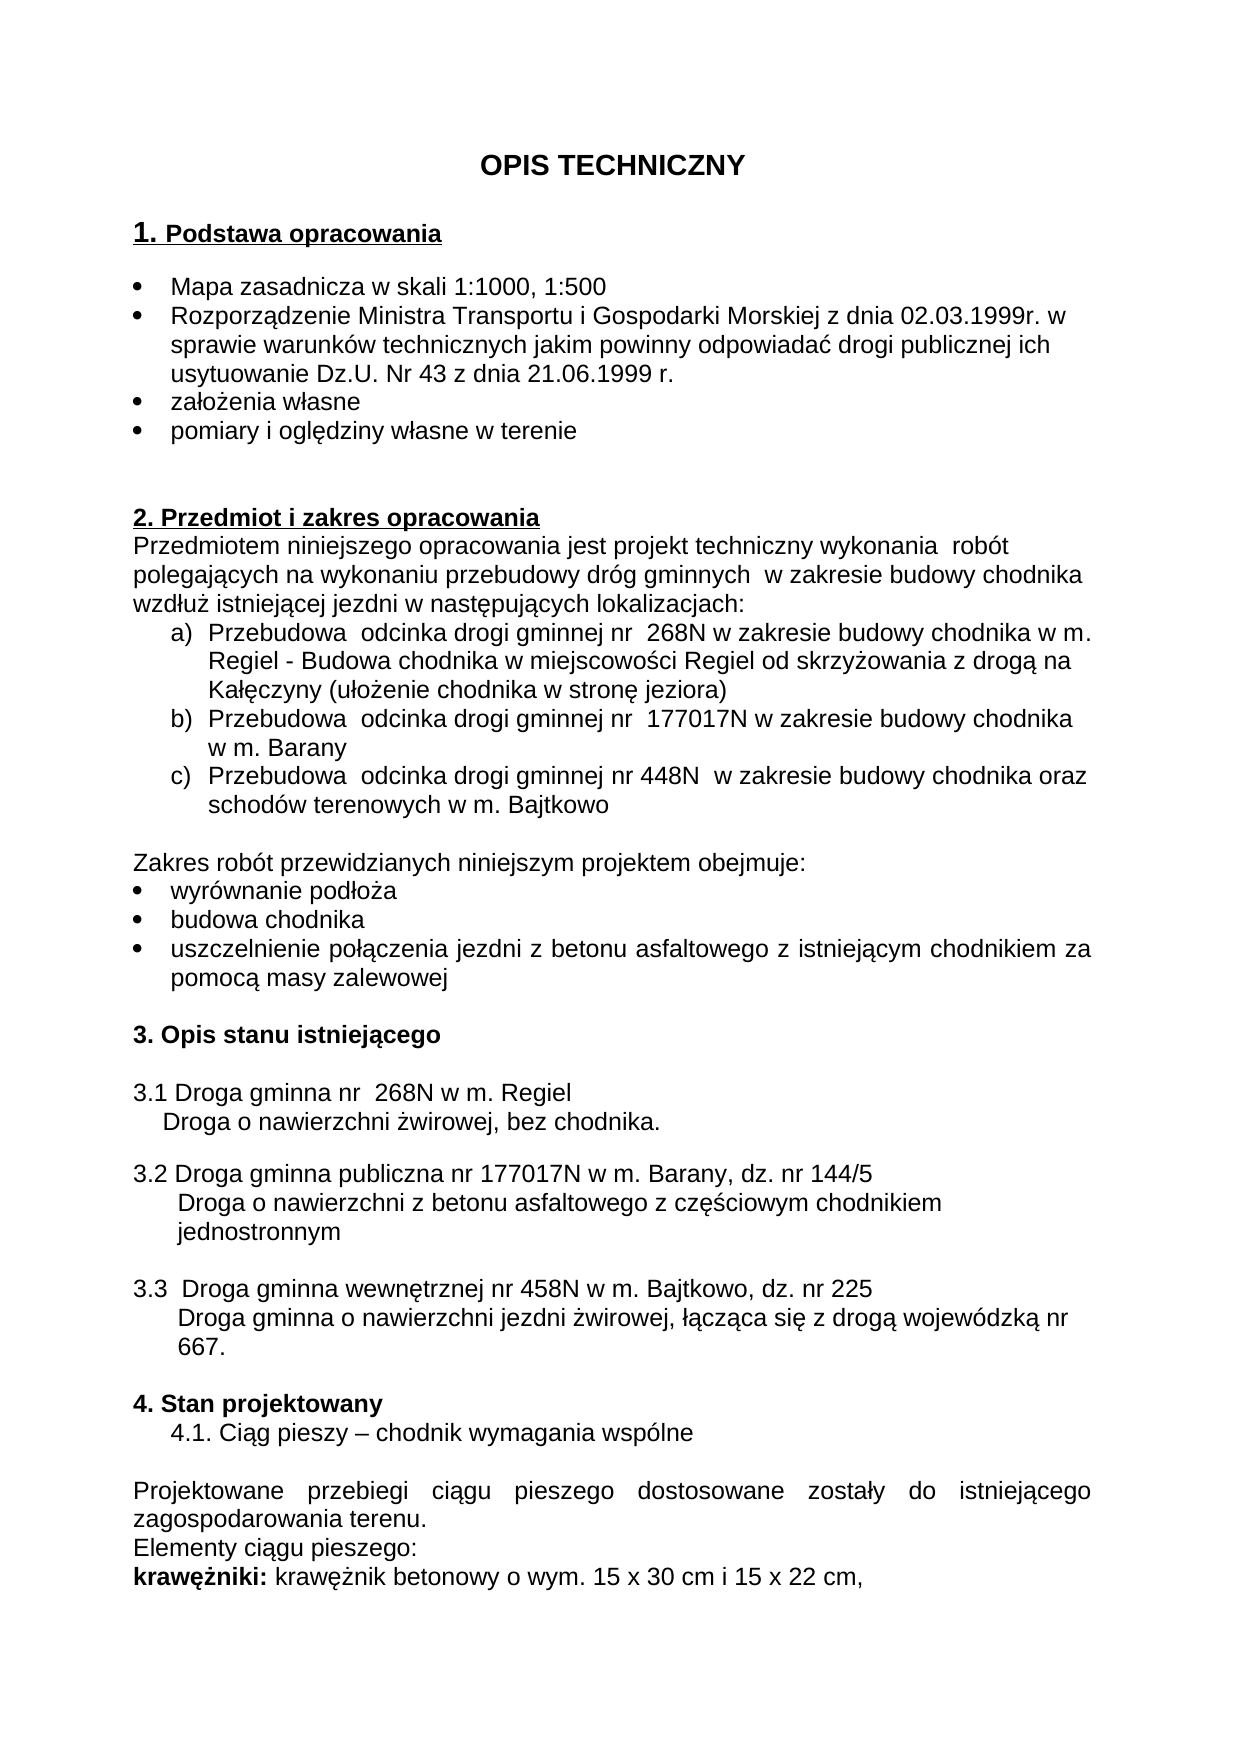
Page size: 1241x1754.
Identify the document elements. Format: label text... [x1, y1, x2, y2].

list Rozporządzenie Ministra Transportu i Gospodarki Morskiej z dnia 02.03.1999r. w sprawie warunków technicznych jakim powinny odpowiadać drogi publicznej ich usytuowanie Dz.U. Nr 43 z dnia 21.06.1999 r. [133, 301, 1093, 387]
list 4.1. Ciąg pieszy – chodnik wymagania wspólne [170, 1418, 1093, 1447]
text Projektowane przebiegi ciągu pieszego dostosowane zostały do istniejącego zagospodarowania terenu. [133, 1476, 1093, 1533]
text Przedmiotem niniejszego opracowania jest projekt techniczny wykonania robót [133, 531, 1093, 560]
list Przebudowa odcinka drogi gminnej nr 268N w zakresie budowy chodnika w m. Regiel - Budowa chodnika w miejscowości Regiel od skrzyżowania z drogą na Kałęczyny (ułożenie chodnika w stronę jeziora) [170, 618, 1093, 704]
list Mapa zasadnicza w skali 1:1000, 1:500 [133, 272, 1093, 301]
text 3.2 Droga gminna publiczna nr 177017N w m. Barany, dz. nr 144/5 [133, 1159, 1093, 1188]
list Przebudowa odcinka drogi gminnej nr 177017N w zakresie budowy chodnika w m. Barany [170, 704, 1093, 761]
text Elementy ciągu pieszego: [133, 1533, 1093, 1562]
list założenia własne [133, 387, 1093, 416]
text Droga o nawierzchni żwirowej, bez chodnika. [162, 1107, 1093, 1159]
text 4. Stan projektowany [133, 1389, 1093, 1418]
list uszczelnienie połączenia jezdni z betonu asfaltowego z istniejącym chodnikiem za pomocą masy zalewowej [133, 934, 1093, 992]
text OPIS TECHNICZNY [133, 148, 1093, 181]
text 3. Opis stanu istniejącego [133, 1020, 1093, 1049]
list pomiary i oględziny własne w terenie [133, 416, 1093, 445]
text 1. Podstawa opracowania [133, 215, 1093, 248]
text krawężniki: krawężnik betonowy o wym. 15 x 30 cm i 15 x 22 cm, [133, 1562, 1093, 1591]
text Zakres robót przewidzianych niniejszym projektem obejmuje: [133, 848, 1093, 876]
text 2. Przedmiot i zakres opracowania [133, 503, 1093, 531]
text Droga o nawierzchni z betonu asfaltowego z częściowym chodnikiem jednostronnym [177, 1188, 1093, 1246]
list Przebudowa odcinka drogi gminnej nr 448N w zakresie budowy chodnika oraz schodów terenowych w m. Bajtkowo [170, 761, 1093, 819]
text 3.1 Droga gminna nr 268N w m. Regiel [133, 1078, 1093, 1107]
text Droga gminna o nawierzchni jezdni żwirowej, łącząca się z drogą wojewódzką nr 667. [177, 1303, 1093, 1361]
list budowa chodnika [133, 905, 1093, 934]
text 3.3 Droga gminna wewnętrznej nr 458N w m. Bajtkowo, dz. nr 225 [133, 1274, 1093, 1303]
list wyrównanie podłoża [133, 876, 1093, 905]
text polegających na wykonaniu przebudowy dróg gminnych w zakresie budowy chodnika wzdłuż istniejącej jezdni w następujących lokalizacjach: [133, 560, 1093, 618]
